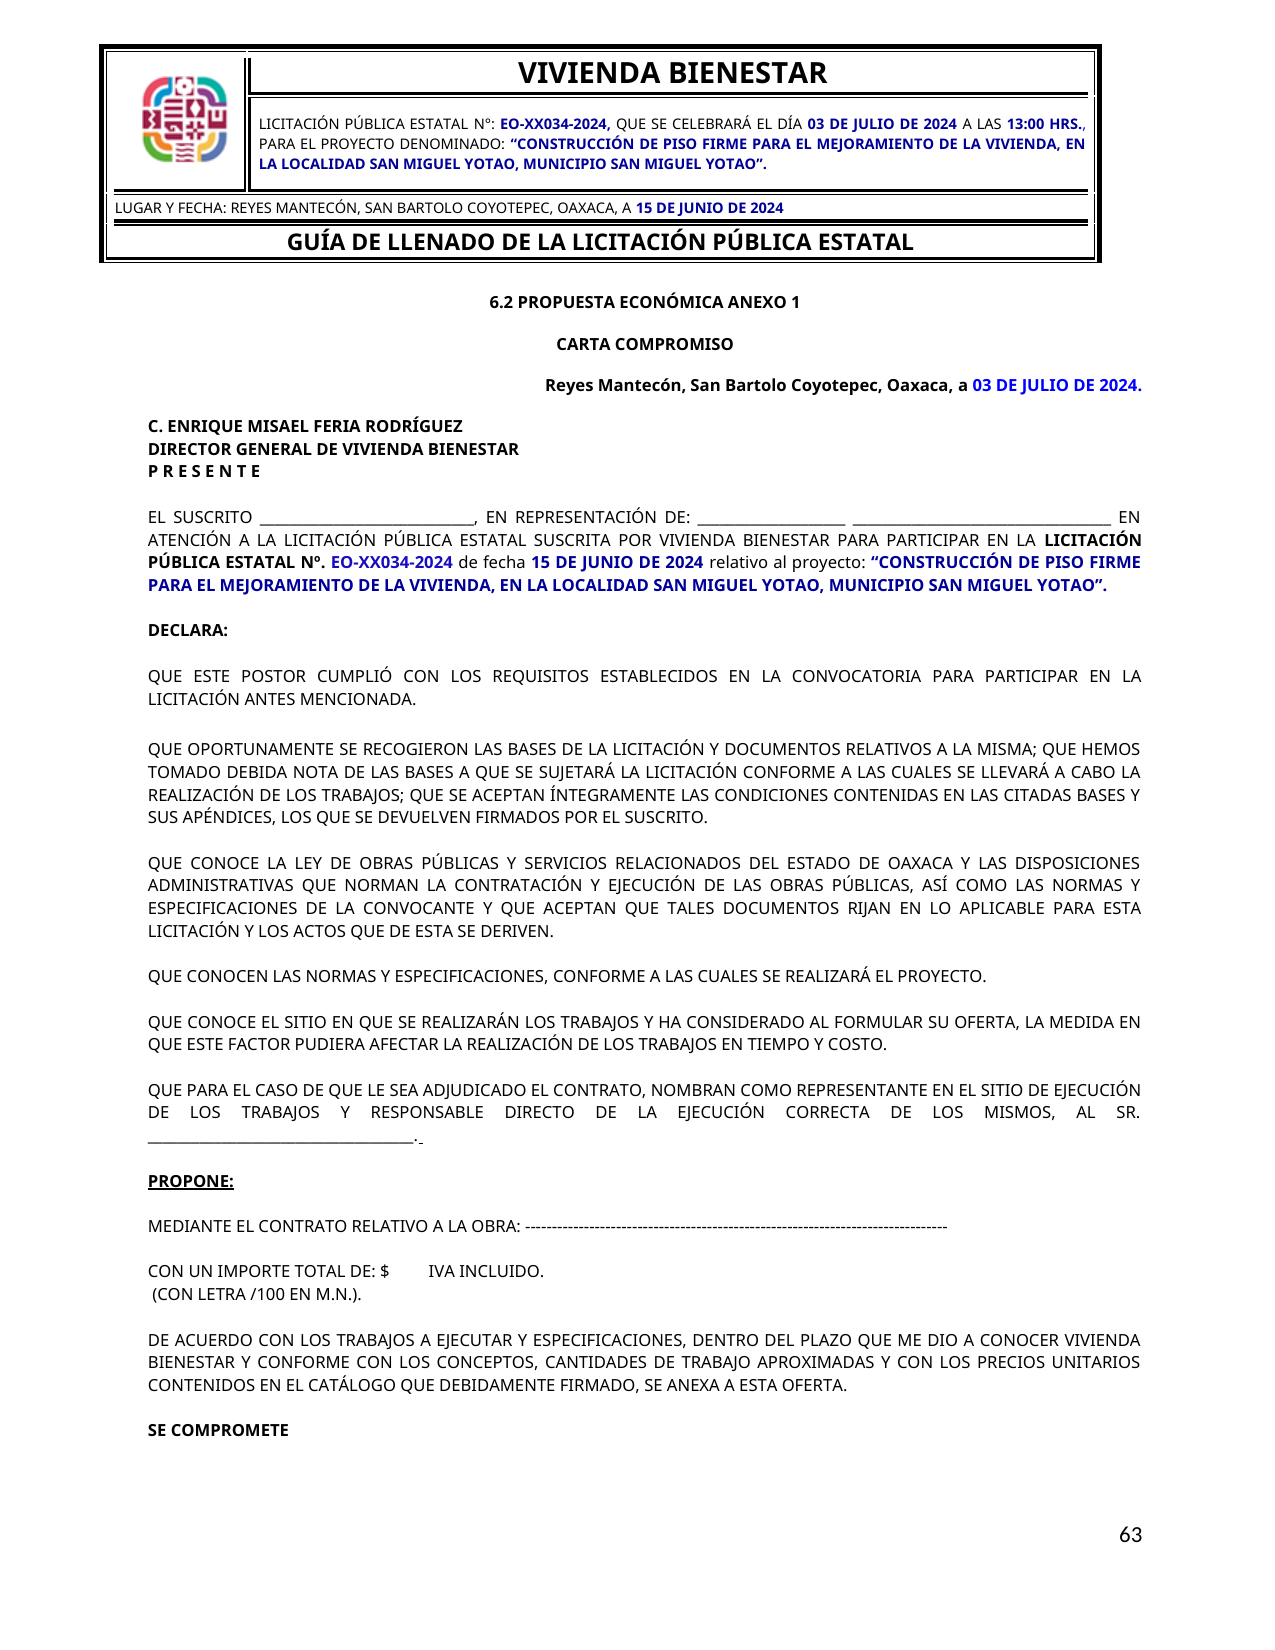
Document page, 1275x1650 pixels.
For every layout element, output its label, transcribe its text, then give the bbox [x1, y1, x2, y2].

text DECLARA: [148, 619, 1142, 642]
text QUE OPORTUNAMENTE SE RECOGIERON LAS BASES DE LA LICITACIÓN Y DOCUMENTOS RELATIVOS A LA MISMA; QUE HEMOS TOMADO DEBIDA NOTA DE LAS BASES A QUE SE SUJETARÁ LA LICITACIÓN CONFORME A LAS CUALES SE LLEVARÁ A CABO LA REALIZACIÓN DE LOS TRABAJOS; QUE SE ACEPTAN ÍNTEGRAMENTE LAS CONDICIONES CONTENIDAS EN LAS CITADAS BASES Y SUS APÉNDICES, LOS QUE SE DEVUELVEN FIRMADOS POR EL SUSCRITO. [148, 738, 1142, 829]
text C. ENRIQUE MISAEL FERIA RODRÍGUEZ [148, 414, 1142, 437]
text MEDIANTE EL CONTRATO RELATIVO A LA OBRA: ------------------------------------------------------------------------------- [148, 1215, 1142, 1237]
text SE COMPROMETE [148, 1419, 1142, 1442]
text QUE ESTE POSTOR CUMPLIÓ CON LOS REQUISITOS ESTABLECIDOS EN LA CONVOCATORIA PARA PARTICIPAR EN LA LICITACIÓN ANTES MENCIONADA. [148, 664, 1142, 710]
text (CON LETRA /100 EN M.N.). [148, 1283, 1142, 1306]
text CON UN IMPORTE TOTAL DE: $ IVA INCLUIDO. [148, 1260, 1142, 1283]
text QUE CONOCEN LAS NORMAS Y ESPECIFICACIONES, CONFORME A LAS CUALES SE REALIZARÁ EL PROYECTO. [148, 965, 1142, 988]
text Reyes Mantecón, San Bartolo Coyotepec, Oaxaca, a 03 DE JULIO DE 2024. [148, 373, 1142, 396]
text DIRECTOR GENERAL DE VIVIENDA BIENESTAR [148, 437, 1142, 460]
text QUE CONOCE EL SITIO EN QUE SE REALIZARÁN LOS TRABAJOS Y HA CONSIDERADO AL FORMULAR SU OFERTA, LA MEDIDA EN QUE ESTE FACTOR PUDIERA AFECTAR LA REALIZACIÓN DE LOS TRABAJOS EN TIEMPO Y COSTO. [148, 1010, 1142, 1056]
text DE ACUERDO CON LOS TRABAJOS A EJECUTAR Y ESPECIFICACIONES, DENTRO DEL PLAZO QUE ME DIO A CONOCER VIVIENDA BIENESTAR Y CONFORME CON LOS CONCEPTOS, CANTIDADES DE TRABAJO APROXIMADAS Y CON LOS PRECIOS UNITARIOS CONTENIDOS EN EL CATÁLOGO QUE DEBIDAMENTE FIRMADO, SE ANEXA A ESTA OFERTA. [148, 1328, 1142, 1396]
picture [131, 68, 238, 168]
text QUE CONOCE LA LEY DE OBRAS PÚBLICAS Y SERVICIOS RELACIONADOS DEL ESTADO DE OAXACA Y LAS DISPOSICIONES ADMINISTRATIVAS QUE NORMAN LA CONTRATACIÓN Y EJECUCIÓN DE LAS OBRAS PÚBLICAS, ASÍ COMO LAS NORMAS Y ESPECIFICACIONES DE LA CONVOCANTE Y QUE ACEPTAN QUE TALES DOCUMENTOS RIJAN EN LO APLICABLE PARA ESTA LICITACIÓN Y LOS ACTOS QUE DE ESTA SE DERIVEN. [148, 851, 1142, 942]
text P R E S E N T E [148, 460, 1142, 483]
text QUE PARA EL CASO DE QUE LE SEA ADJUDICADO EL CONTRATO, NOMBRAN COMO REPRESENTANTE EN EL SITIO DE EJECUCIÓN DE LOS TRABAJOS Y RESPONSABLE DIRECTO DE LA EJECUCIÓN CORRECTA DE LOS MISMOS, AL SR. ____________________________________. [148, 1078, 1142, 1147]
text 6.2 PROPUESTA ECONÓMICA ANEXO 1 [148, 291, 1142, 314]
text PROPONE: [148, 1169, 1142, 1192]
text CARTA COMPROMISO [148, 332, 1142, 355]
list EL SUSCRITO _____________________________, EN REPRESENTACIÓN DE: ____________________ ___________________________________ EN ATENCIÓN A LA LICITACIÓN PÚBLICA ESTATAL SUSCRITA POR VIVIENDA BIENESTAR PARA PARTICIPAR EN LA LICITACIÓN PÚBLICA ESTATAL Nº. EO-XX034-2024 de fecha 15 DE JUNIO DE 2024 relativo al proyecto: “CONSTRUCCIÓN DE PISO FIRME PARA EL MEJORAMIENTO DE LA VIVIENDA, EN LA LOCALIDAD SAN MIGUEL YOTAO, MUNICIPIO SAN MIGUEL YOTAO”. [148, 505, 1142, 596]
